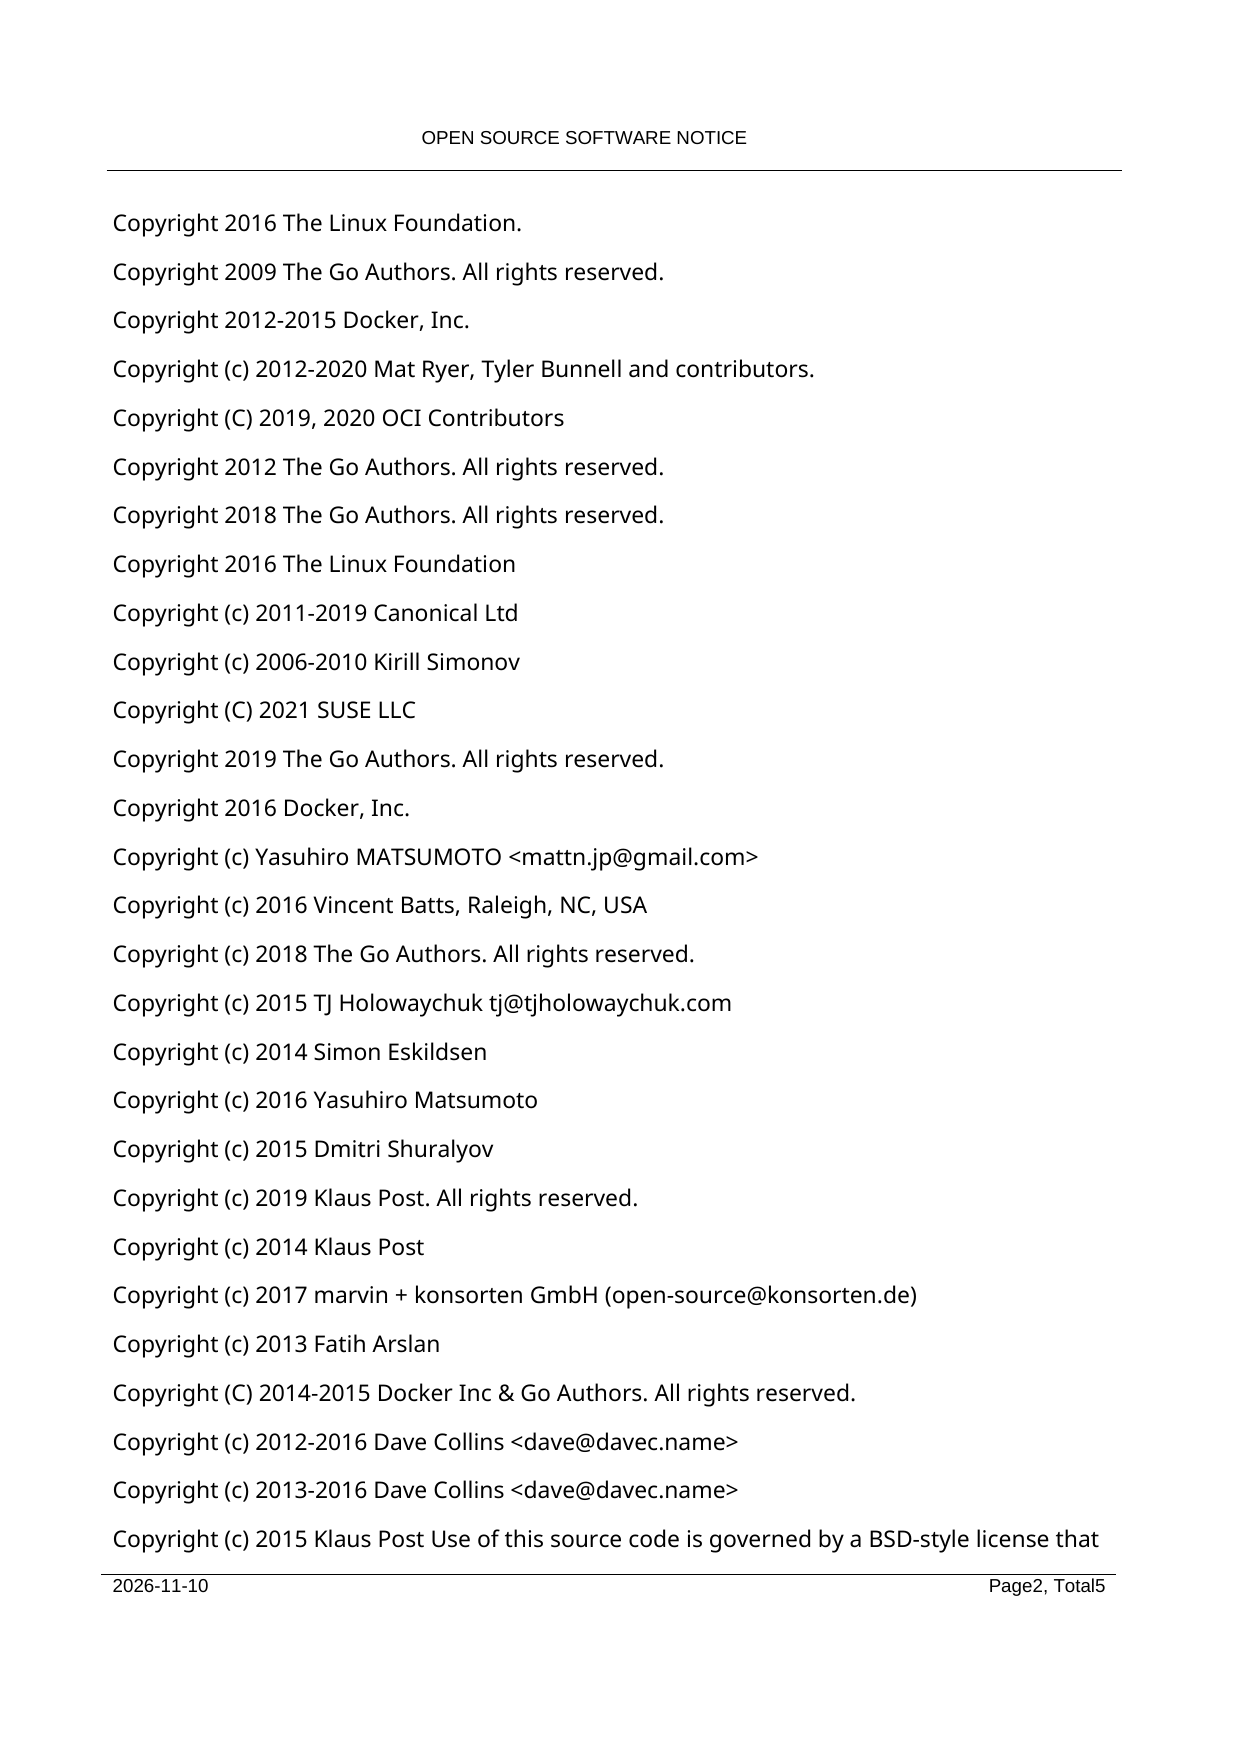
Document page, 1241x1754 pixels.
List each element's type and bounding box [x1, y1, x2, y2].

text [112, 206, 1128, 1555]
